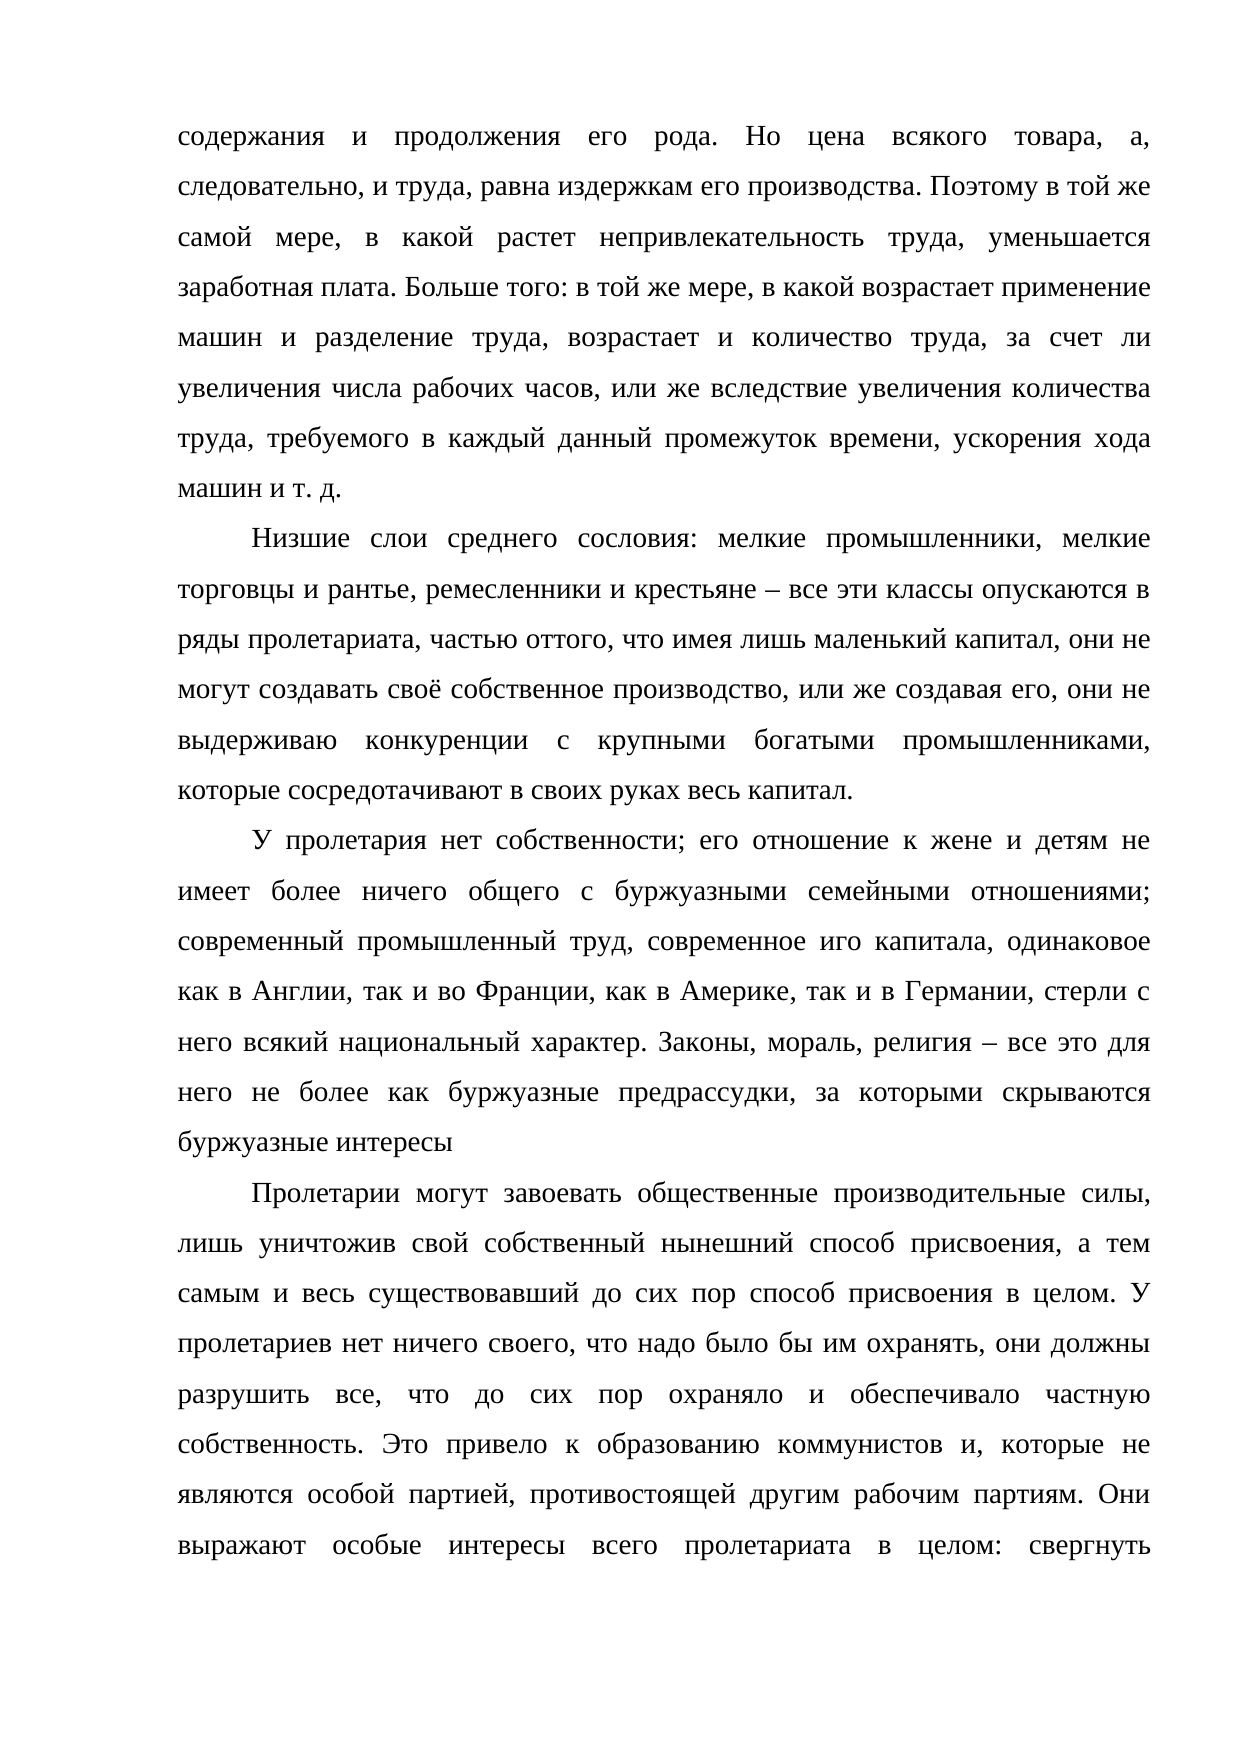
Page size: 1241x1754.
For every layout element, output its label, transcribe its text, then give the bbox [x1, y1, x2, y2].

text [177, 1175, 1152, 1560]
text Низшие слои среднего сословия: мелкие промышленники, мелкие торговцы и рантье, ремесленники и крестьяне – все эти классы опускаются в ряды пролетариата, частью оттого, что имея лишь маленький капитал, они не могут создавать своё собственное производство, или же создавая его, они не выдерживаю конкуренции с крупными богатыми промышленниками, которые сосредотачивают в своих руках весь капитал. [177, 521, 1152, 806]
text У пролетария нет собственности; его отношение к жене и детям не имеет более ничего общего с буржуазными семейными отношениями; современный промышленный труд, современное иго капитала, одинаковое как в Англии, так и во Франции, как в Америке, так и в Германии, стерли с него всякий национальный характер. Законы, мораль, религия – все это для него не более как буржуазные предрассудки, за которыми скрываются буржуазные интересы [177, 822, 1152, 1158]
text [177, 118, 1152, 504]
